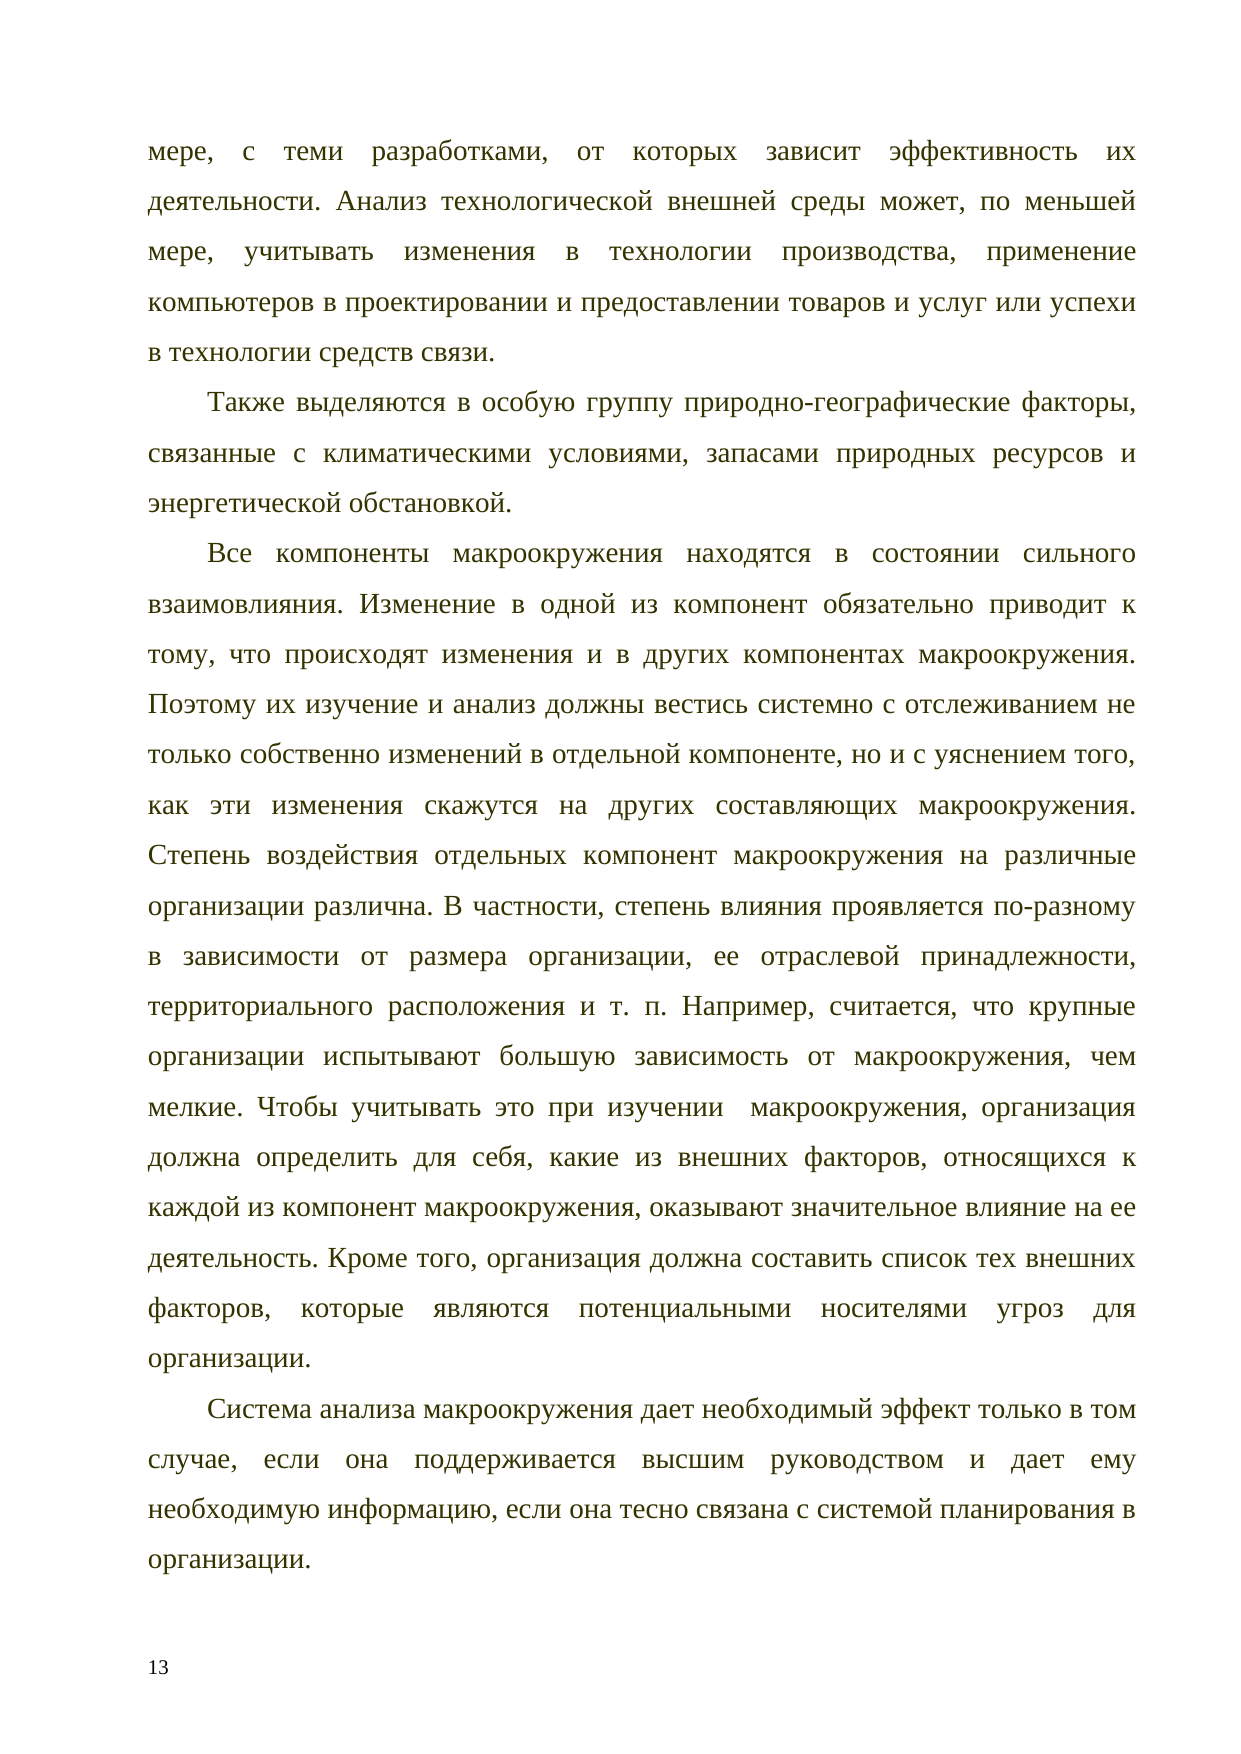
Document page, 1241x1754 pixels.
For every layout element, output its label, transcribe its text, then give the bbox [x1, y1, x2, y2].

text Также выделяются в особую группу природно-географические факторы, связанные с климатическими условиями, запасами природных ресурсов и энергетической обстановкой. [148, 384, 1137, 519]
text Все компоненты макроокружения находятся в состоянии сильного взаимовлияния. Изменение в одной из компонент обязательно приводит к тому, что происходят изменения и в других компонентах макроокружения. Поэтому их изучение и анализ должны вестись системно с отслеживанием не только собственно изменений в отдельной компоненте, но и с уяснением того, как эти изменения скажутся на других составляющих макроокружения. Степень воздействия отдельных компонент макроокружения на различные организации различна. В частности, степень влияния проявляется по-разному в зависимости от размера организации, ее отраслевой принадлежности, территориального расположения и т. п. Например, считается, что крупные организации испытывают большую зависимость от макроокружения, чем мелкие. Чтобы учитывать это при изучении макроокружения, организация должна определить для себя, какие из внешних факторов, относящихся к каждой из компонент макроокружения, оказывают значительное влияние на ее деятельность. Кроме того, организация должна составить список тех внешних факторов, которые являются потенциальными носителями угроз для организации. [148, 535, 1137, 1374]
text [148, 133, 1137, 368]
text Система анализа макроокружения дает необходимый эффект только в том случае, если она поддерживается высшим руководством и дает ему необходимую информацию, если она тесно связана с системой планирования в организации. [148, 1391, 1137, 1575]
